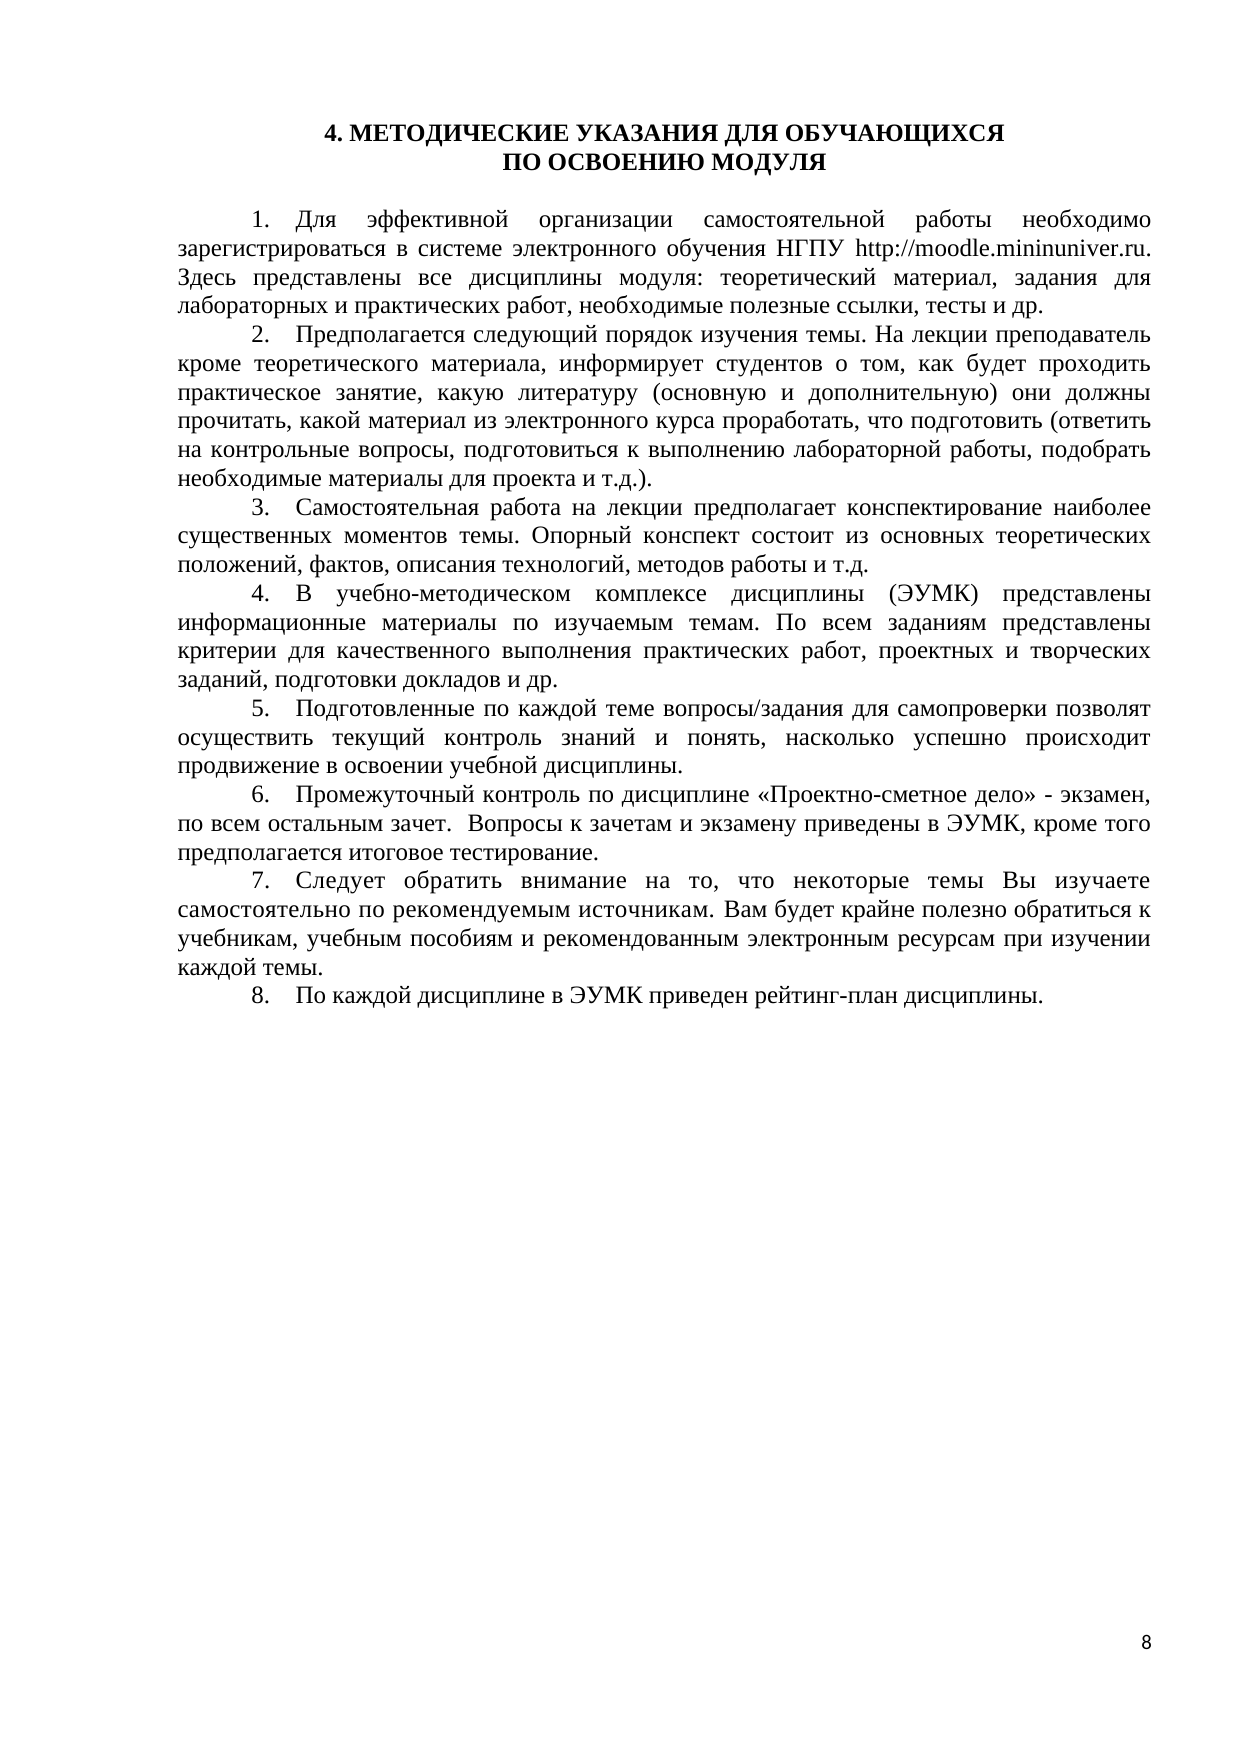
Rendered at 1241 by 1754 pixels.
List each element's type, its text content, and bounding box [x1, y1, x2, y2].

text по освоению Модуля [177, 147, 1152, 176]
list Подготовленные по каждой теме вопросы/задания для самопроверки позволят осуществить текущий контроль знаний и понять, насколько успешно происходит продвижение в освоении учебной дисциплины. [177, 693, 1152, 779]
list Для эффективной организации самостоятельной работы необходимо зарегистрироваться в системе электронного обучения НГПУ http://moodle.mininuniver.ru. Здесь представлены все дисциплины модуля: теоретический материал, задания для лабораторных и практических работ, необходимые полезные ссылки, тесты и др. [177, 204, 1152, 319]
list По каждой дисциплине в ЭУМК приведен рейтинг-план дисциплины. [177, 981, 1152, 1009]
list Самостоятельная работа на лекции предполагает конспектирование наиболее существенных моментов темы. Опорный конспект состоит из основных теоретических положений, фактов, описания технологий, методов работы и т.д. [177, 492, 1152, 578]
text 4. Методические указания для обучающихся [177, 118, 1152, 147]
list Промежуточный контроль по дисциплине «Проектно-сметное дело» - экзамен, по всем остальным зачет. Вопросы к зачетам и экзамену приведены в ЭУМК, кроме того предполагается итоговое тестирование. [177, 779, 1152, 866]
list Предполагается следующий порядок изучения темы. На лекции преподаватель кроме теоретического материала, информирует студентов о том, как будет проходить практическое занятие, какую литературу (основную и дополнительную) они должны прочитать, какой материал из электронного курса проработать, что подготовить (ответить на контрольные вопросы, подготовиться к выполнению лабораторной работы, подобрать необходимые материалы для проекта и т.д.). [177, 319, 1152, 492]
list Следует обратить внимание на то, что некоторые темы Вы изучаете самостоятельно по рекомендуемым источникам. Вам будет крайне полезно обратиться к учебникам, учебным пособиям и рекомендованным электронным ресурсам при изучении каждой темы. [177, 866, 1152, 981]
list В учебно-методическом комплексе дисциплины (ЭУМК) представлены информационные материалы по изучаемым темам. По всем заданиям представлены критерии для качественного выполнения практических работ, проектных и творческих заданий, подготовки докладов и др. [177, 578, 1152, 693]
